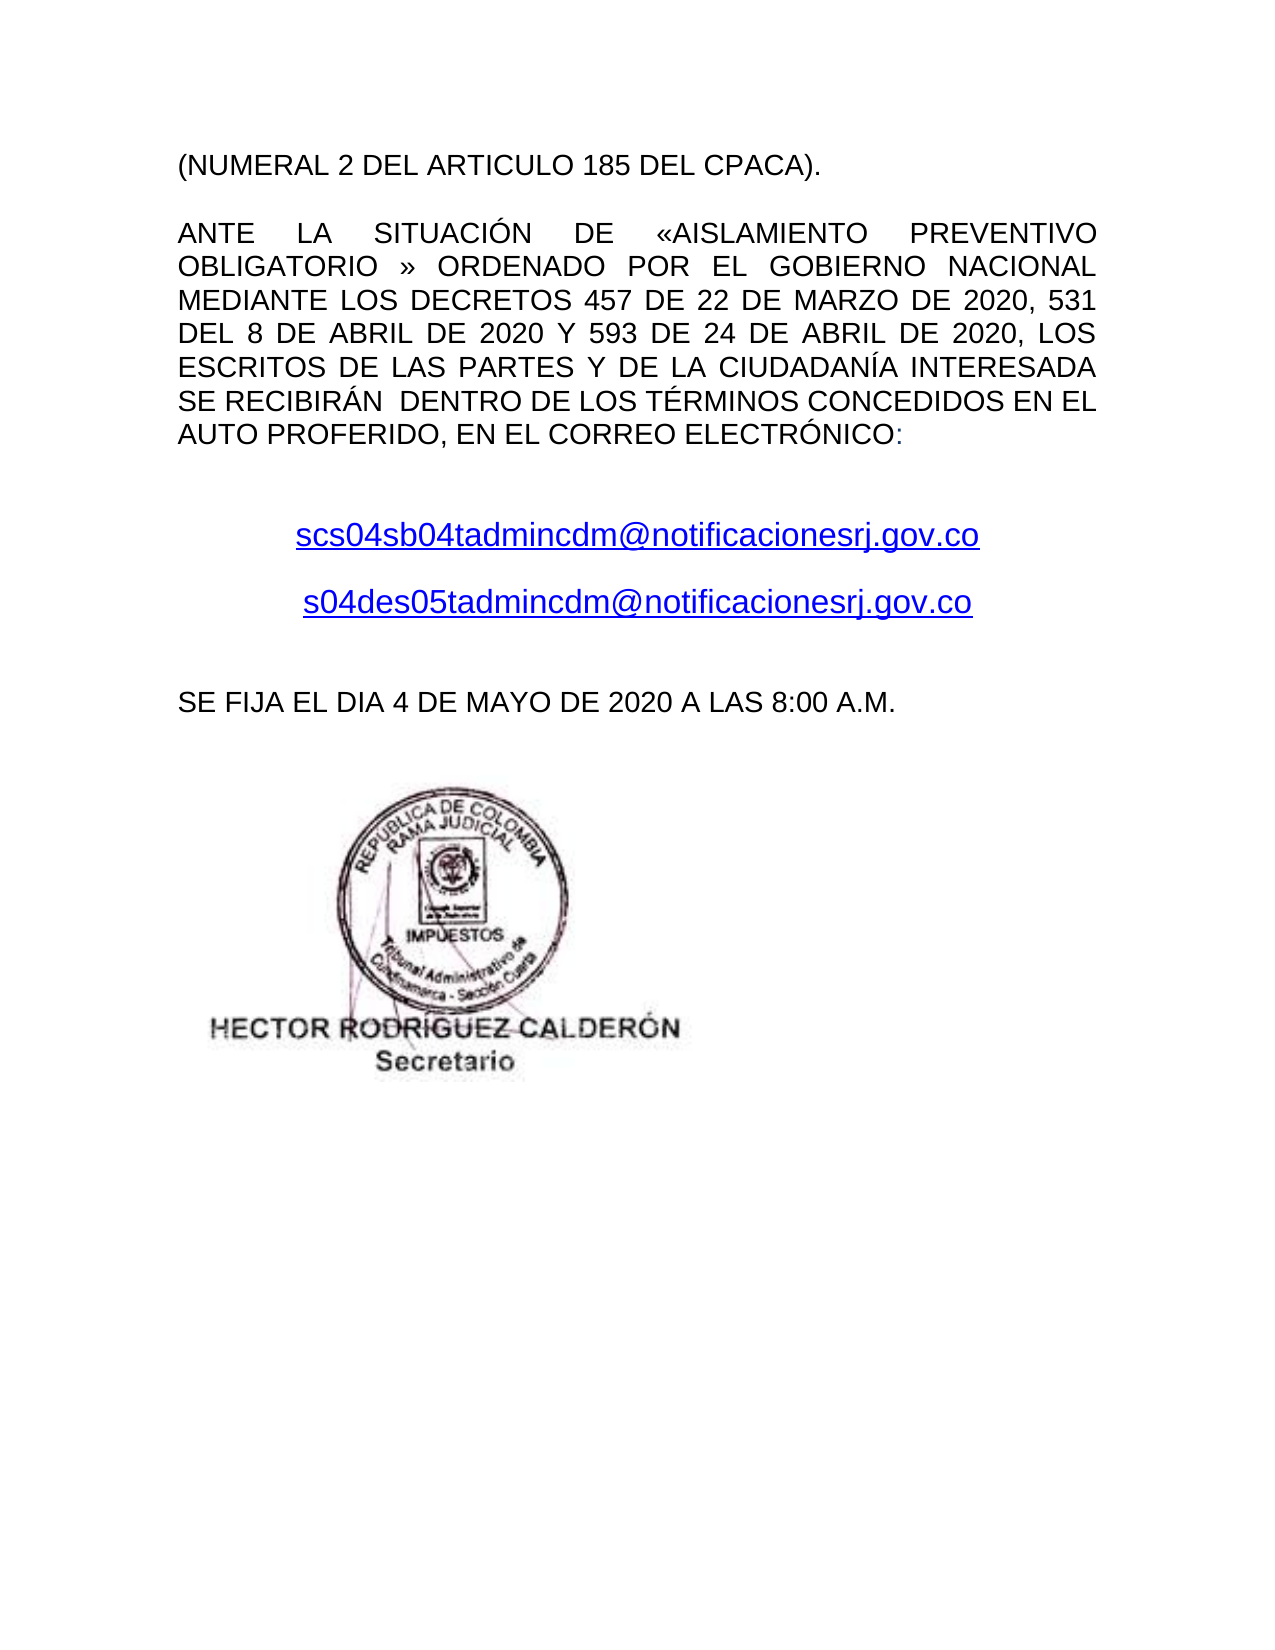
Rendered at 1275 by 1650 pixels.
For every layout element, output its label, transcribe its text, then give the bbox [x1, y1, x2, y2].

text ANTE LA SITUACIÓN DE «AISLAMIENTO PREVENTIVO OBLIGATORIO » ORDENADO POR EL GOBIERNO NACIONAL MEDIANTE LOS DECRETOS 457 DE 22 DE MARZO DE 2020, 531 DEL 8 DE ABRIL DE 2020 Y 593 DE 24 DE ABRIL DE 2020, LOS ESCRITOS DE LAS PARTES Y DE LA CIUDADANÍA INTERESADA SE RECIBIRÁN DENTRO DE LOS TÉRMINOS CONCEDIDOS EN EL AUTO PROFERIDO, EN EL CORREO ELECTRÓNICO: [177, 216, 1098, 451]
picture [177, 775, 715, 1082]
text SE FIJA EL DIA 4 DE MAYO DE 2020 A LAS 8:00 A.M. [177, 685, 1098, 718]
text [177, 148, 1098, 181]
text scs04sb04tadmincdm@notificacionesrj.gov.co [177, 515, 1098, 553]
text s04des05tadmincdm@notificacionesrj.gov.co [177, 582, 1098, 621]
